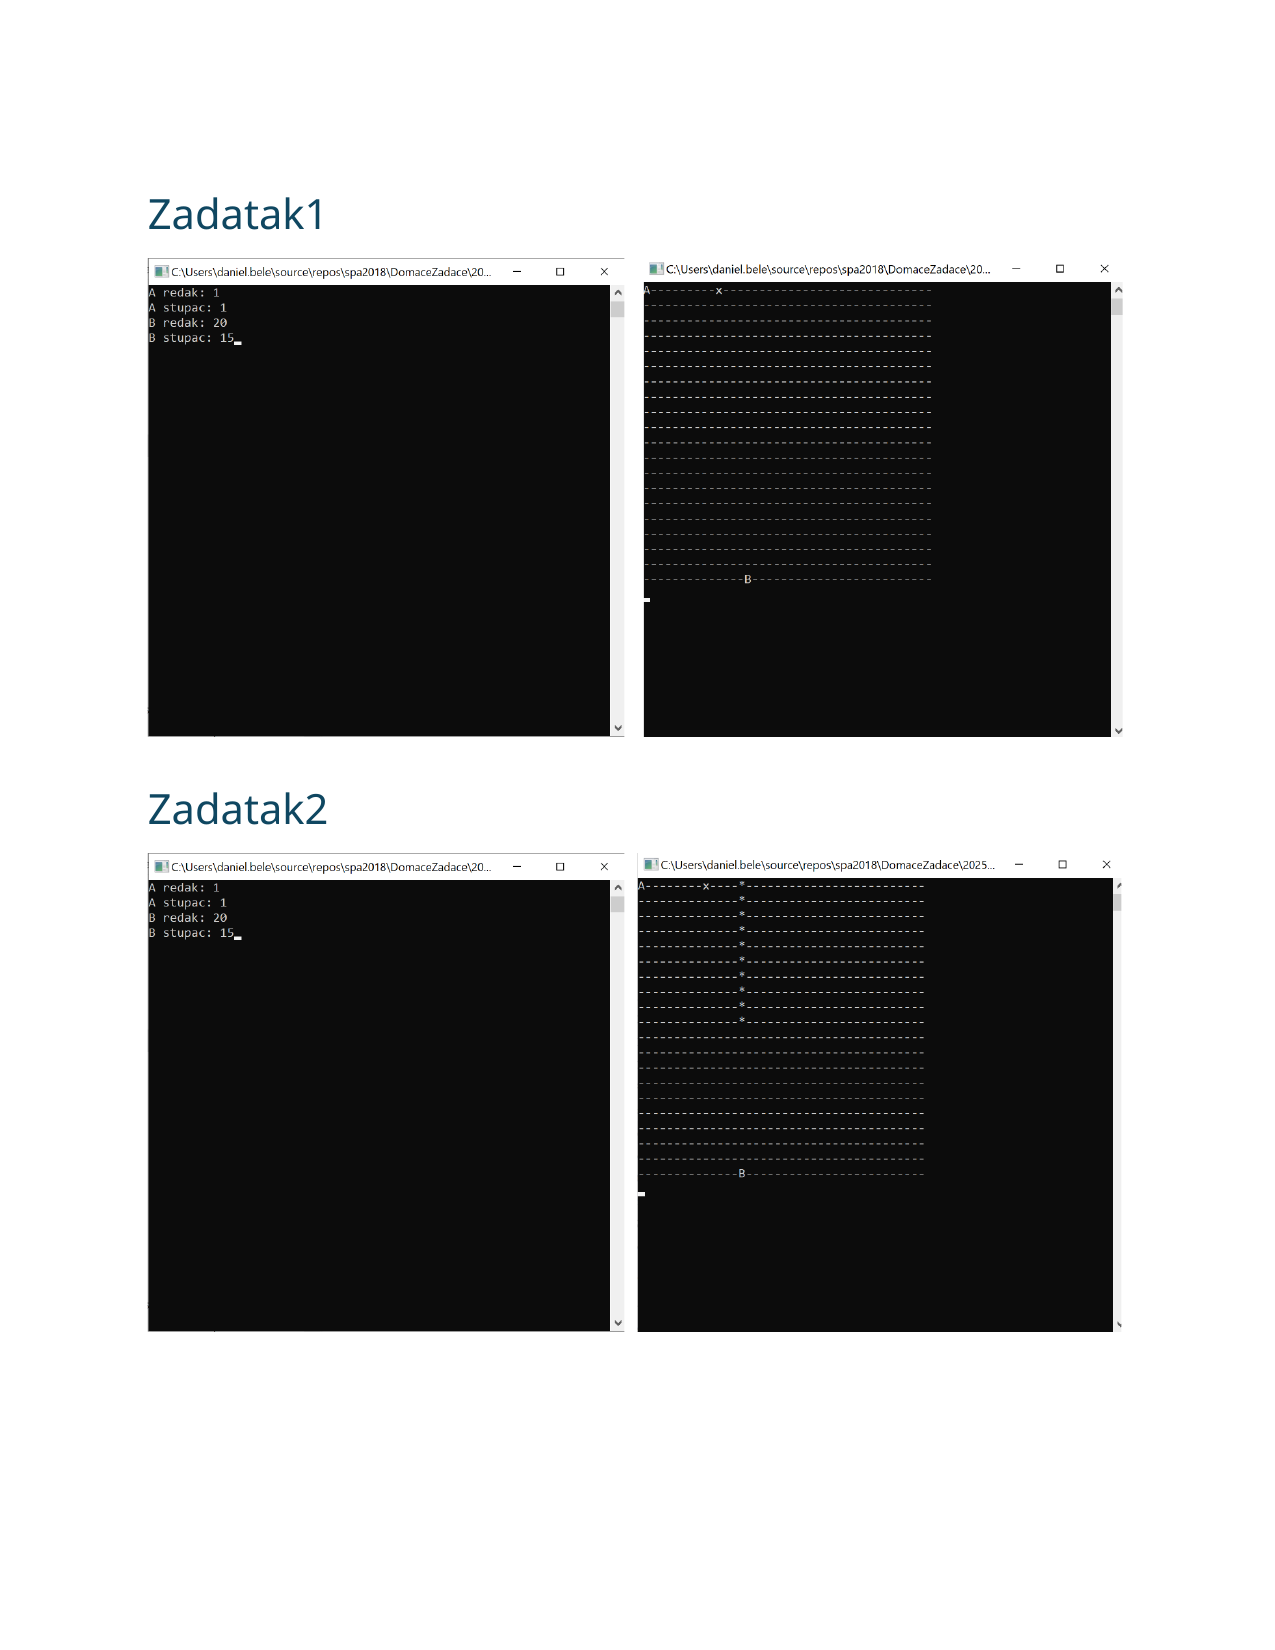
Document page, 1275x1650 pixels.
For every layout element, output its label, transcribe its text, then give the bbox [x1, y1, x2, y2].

picture [643, 258, 1123, 737]
subtitle Zadatak2 [148, 779, 1127, 836]
picture [147, 258, 625, 737]
picture [147, 853, 625, 1332]
picture [637, 853, 1122, 1332]
subtitle Zadatak1 [148, 185, 1127, 242]
